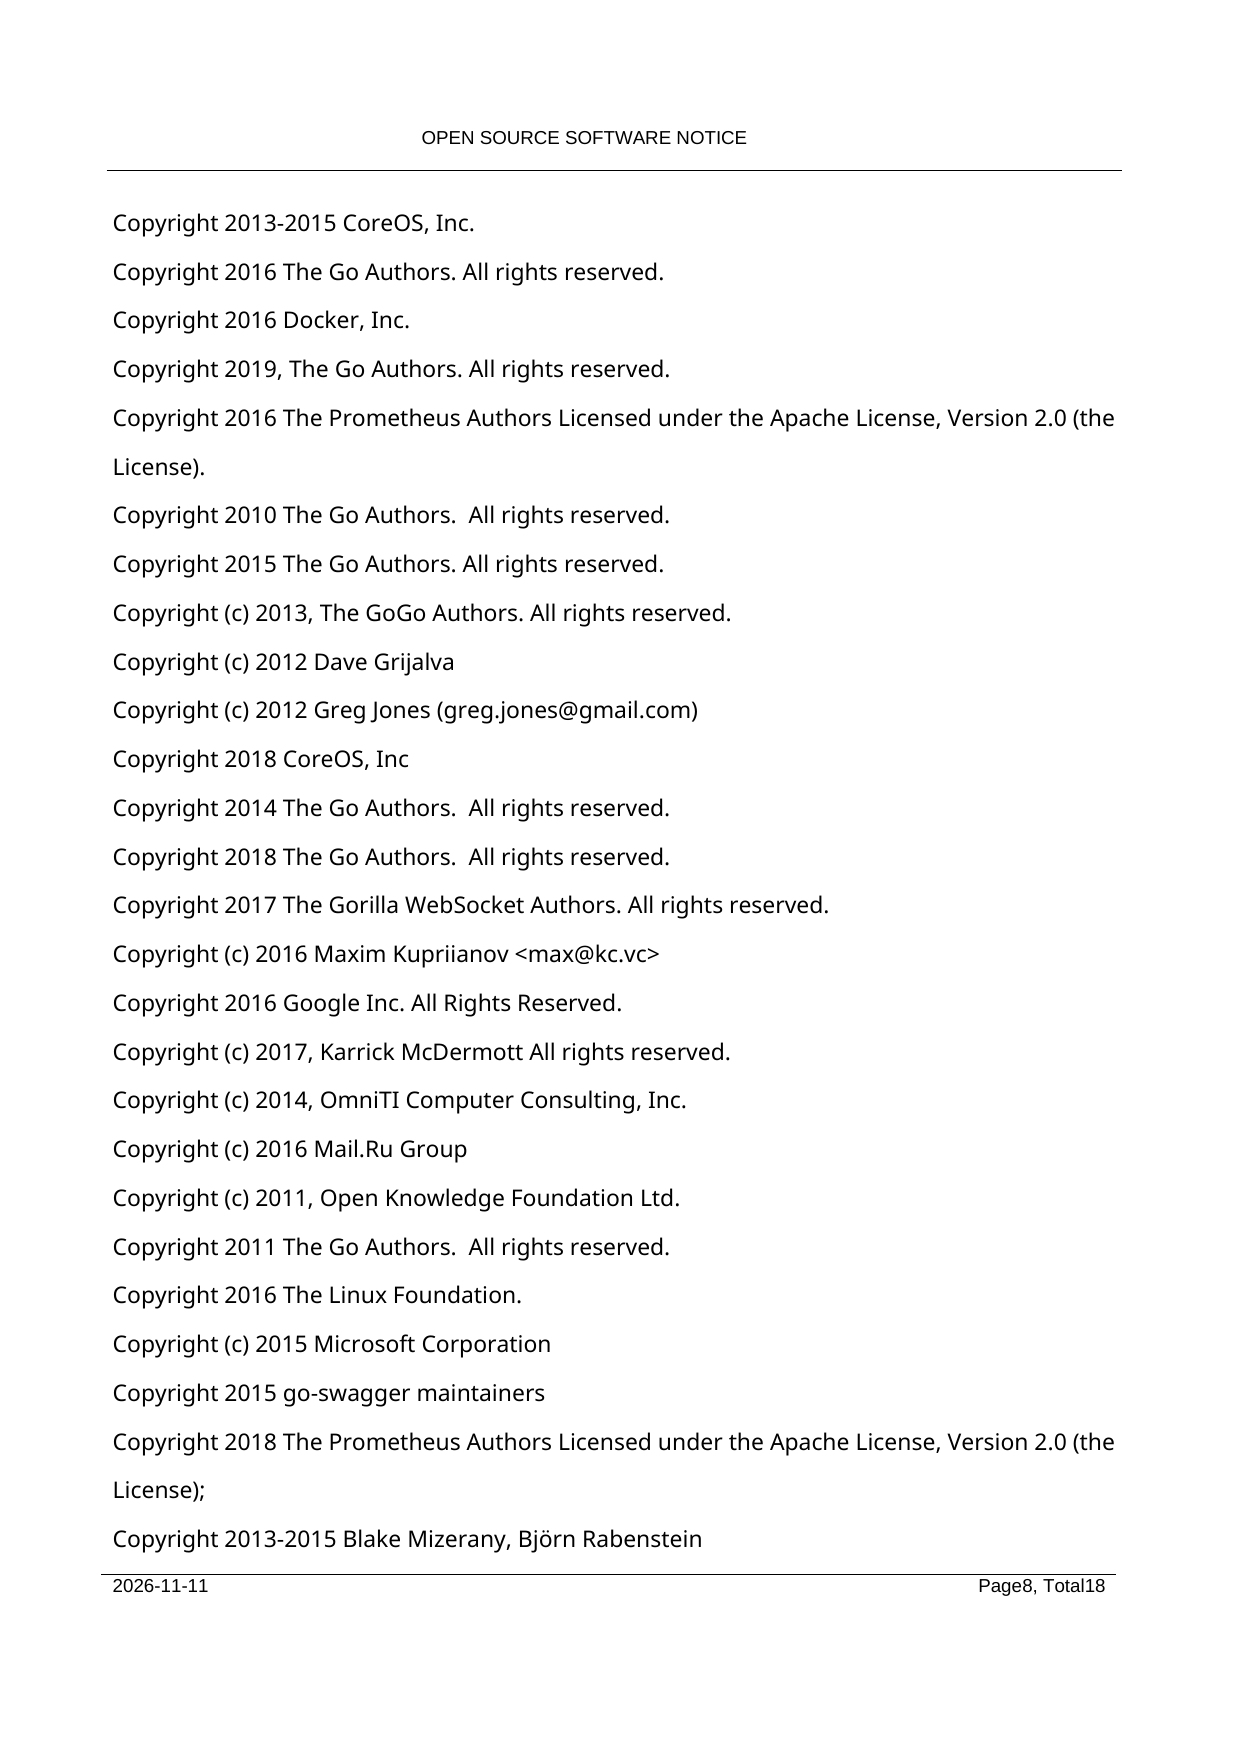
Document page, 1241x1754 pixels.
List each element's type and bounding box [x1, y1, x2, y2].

text [112, 206, 1128, 1555]
